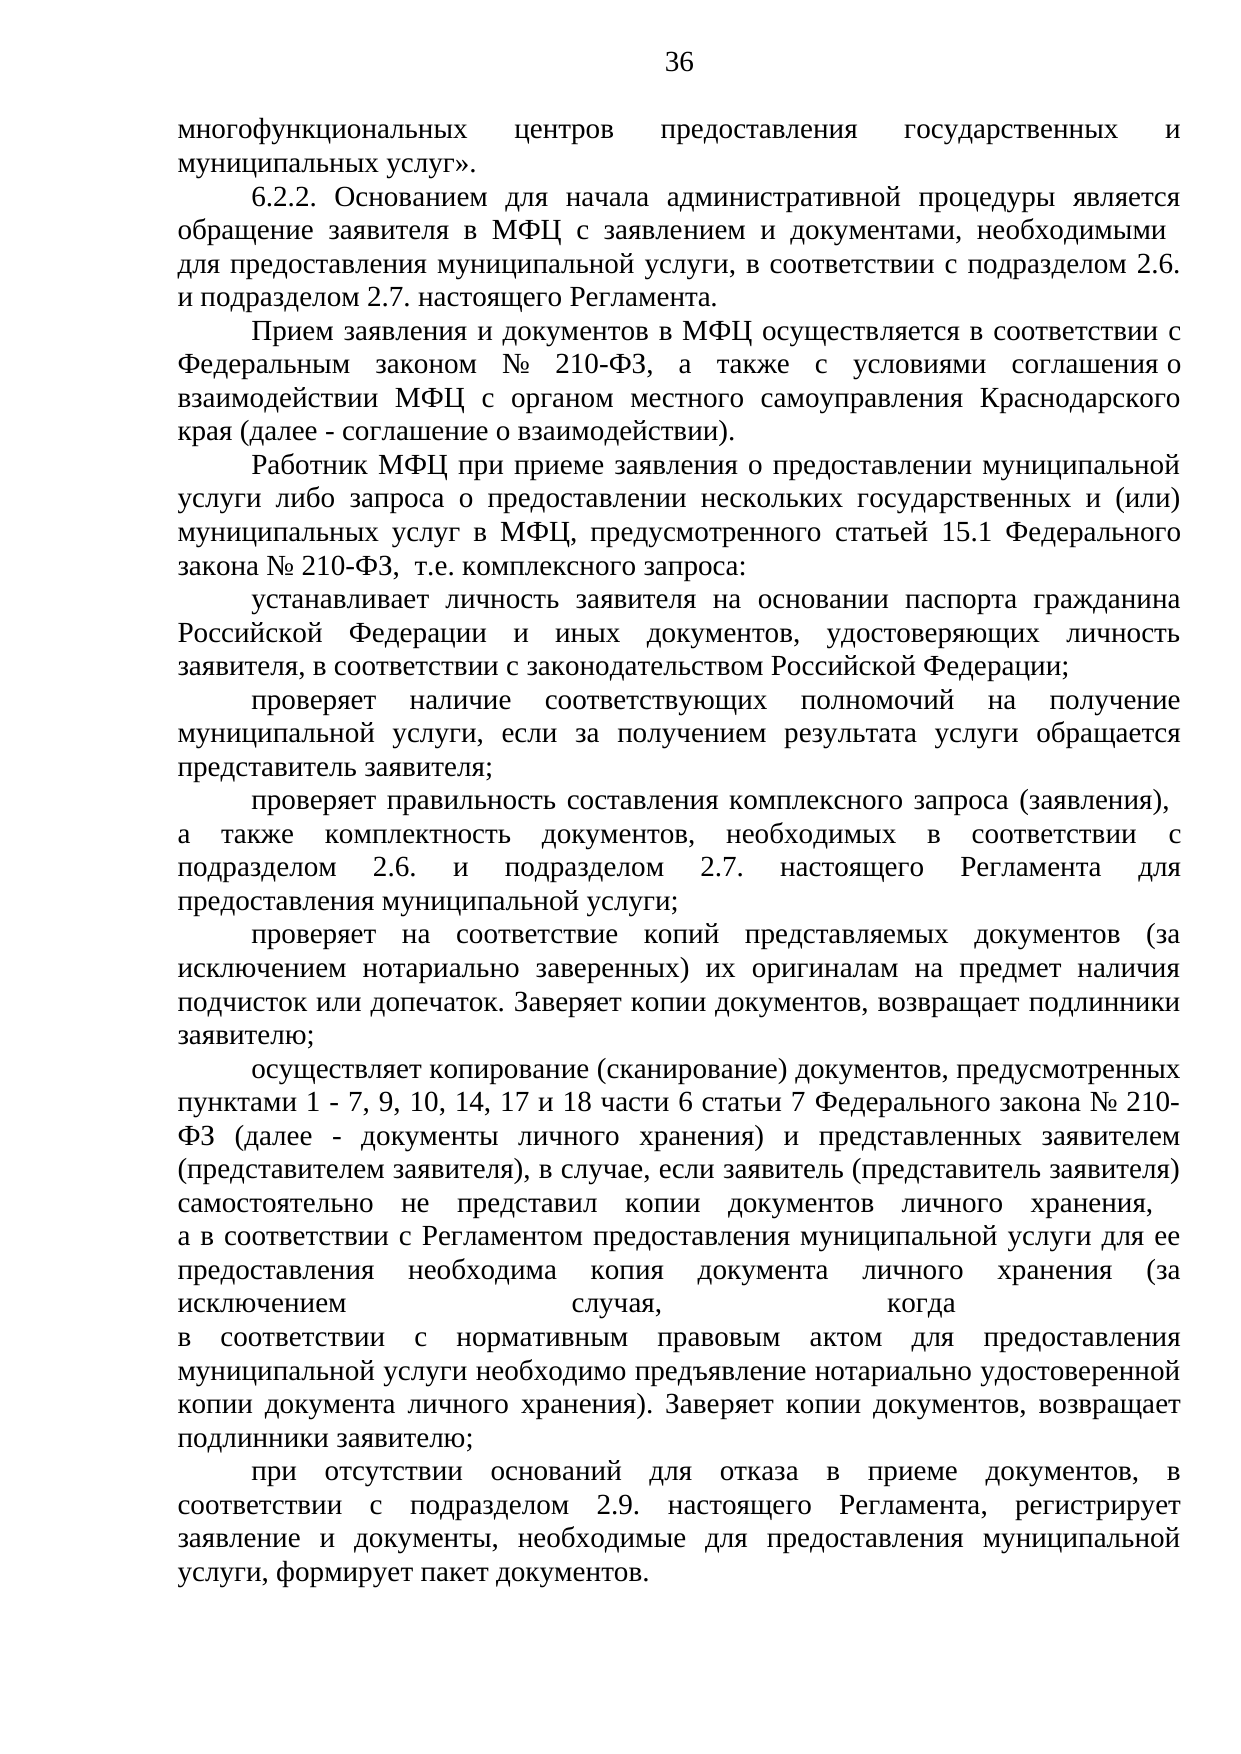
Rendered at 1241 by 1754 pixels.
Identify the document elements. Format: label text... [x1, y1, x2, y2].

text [177, 74, 1181, 179]
text проверяет правильность составления комплексного запроса (заявления), а также комплектность документов, необходимых в соответствии с подразделом 2.6. и подразделом 2.7. настоящего Регламента для предоставления муниципальной услуги; [177, 782, 1181, 917]
text 6.2.2. Основанием для начала административной процедуры является обращение заявителя в МФЦ с заявлением и документами, необходимыми для предоставления муниципальной услуги, в соответствии с подразделом 2.6. и подразделом 2.7. настоящего Регламента. [177, 179, 1181, 313]
text при отсутствии оснований для отказа в приеме документов, в соответствии с подразделом 2.9. настоящего Регламента, регистрирует заявление и документы, необходимые для предоставления муниципальной услуги, формирует пакет документов. [177, 1453, 1181, 1587]
text проверяет на соответствие копий представляемых документов (за исключением нотариально заверенных) их оригиналам на предмет наличия подчисток или допечаток. Заверяет копии документов, возвращает подлинники заявителю; [177, 917, 1181, 1051]
text Работник МФЦ при приеме заявления о предоставлении муниципальной услуги либо запроса о предоставлении нескольких государственных и (или) муниципальных услуг в МФЦ, предусмотренного статьей 15.1 Федерального закона № 210-ФЗ, т.е. комплексного запроса: [177, 447, 1181, 581]
text Прием заявления и документов в МФЦ осуществляется в соответствии с Федеральным законом № 210-ФЗ, а также с условиями соглашения о взаимодействии МФЦ с органом местного самоуправления Краснодарского края (далее - соглашение о взаимодействии). [177, 313, 1181, 447]
text осуществляет копирование (сканирование) документов, предусмотренных пунктами 1 - 7, 9, 10, 14, 17 и 18 части 6 статьи 7 Федерального закона № 210-ФЗ (далее - документы личного хранения) и представленных заявителем (представителем заявителя), в случае, если заявитель (представитель заявителя) самостоятельно не представил копии документов личного хранения, а в соответствии с Регламентом предоставления муниципальной услуги для ее предоставления необходима копия документа личного хранения (за исключением случая, когда в соответствии с нормативным правовым актом для предоставления муниципальной услуги необходимо предъявление нотариально удостоверенной копии документа личного хранения). Заверяет копии документов, возвращает подлинники заявителю; [177, 1051, 1181, 1453]
text проверяет наличие соответствующих полномочий на получение муниципальной услуги, если за получением результата услуги обращается представитель заявителя; [177, 682, 1181, 782]
text устанавливает личность заявителя на основании паспорта гражданина Российской Федерации и иных документов, удостоверяющих личность заявителя, в соответствии с законодательством Российской Федерации; [177, 581, 1181, 682]
